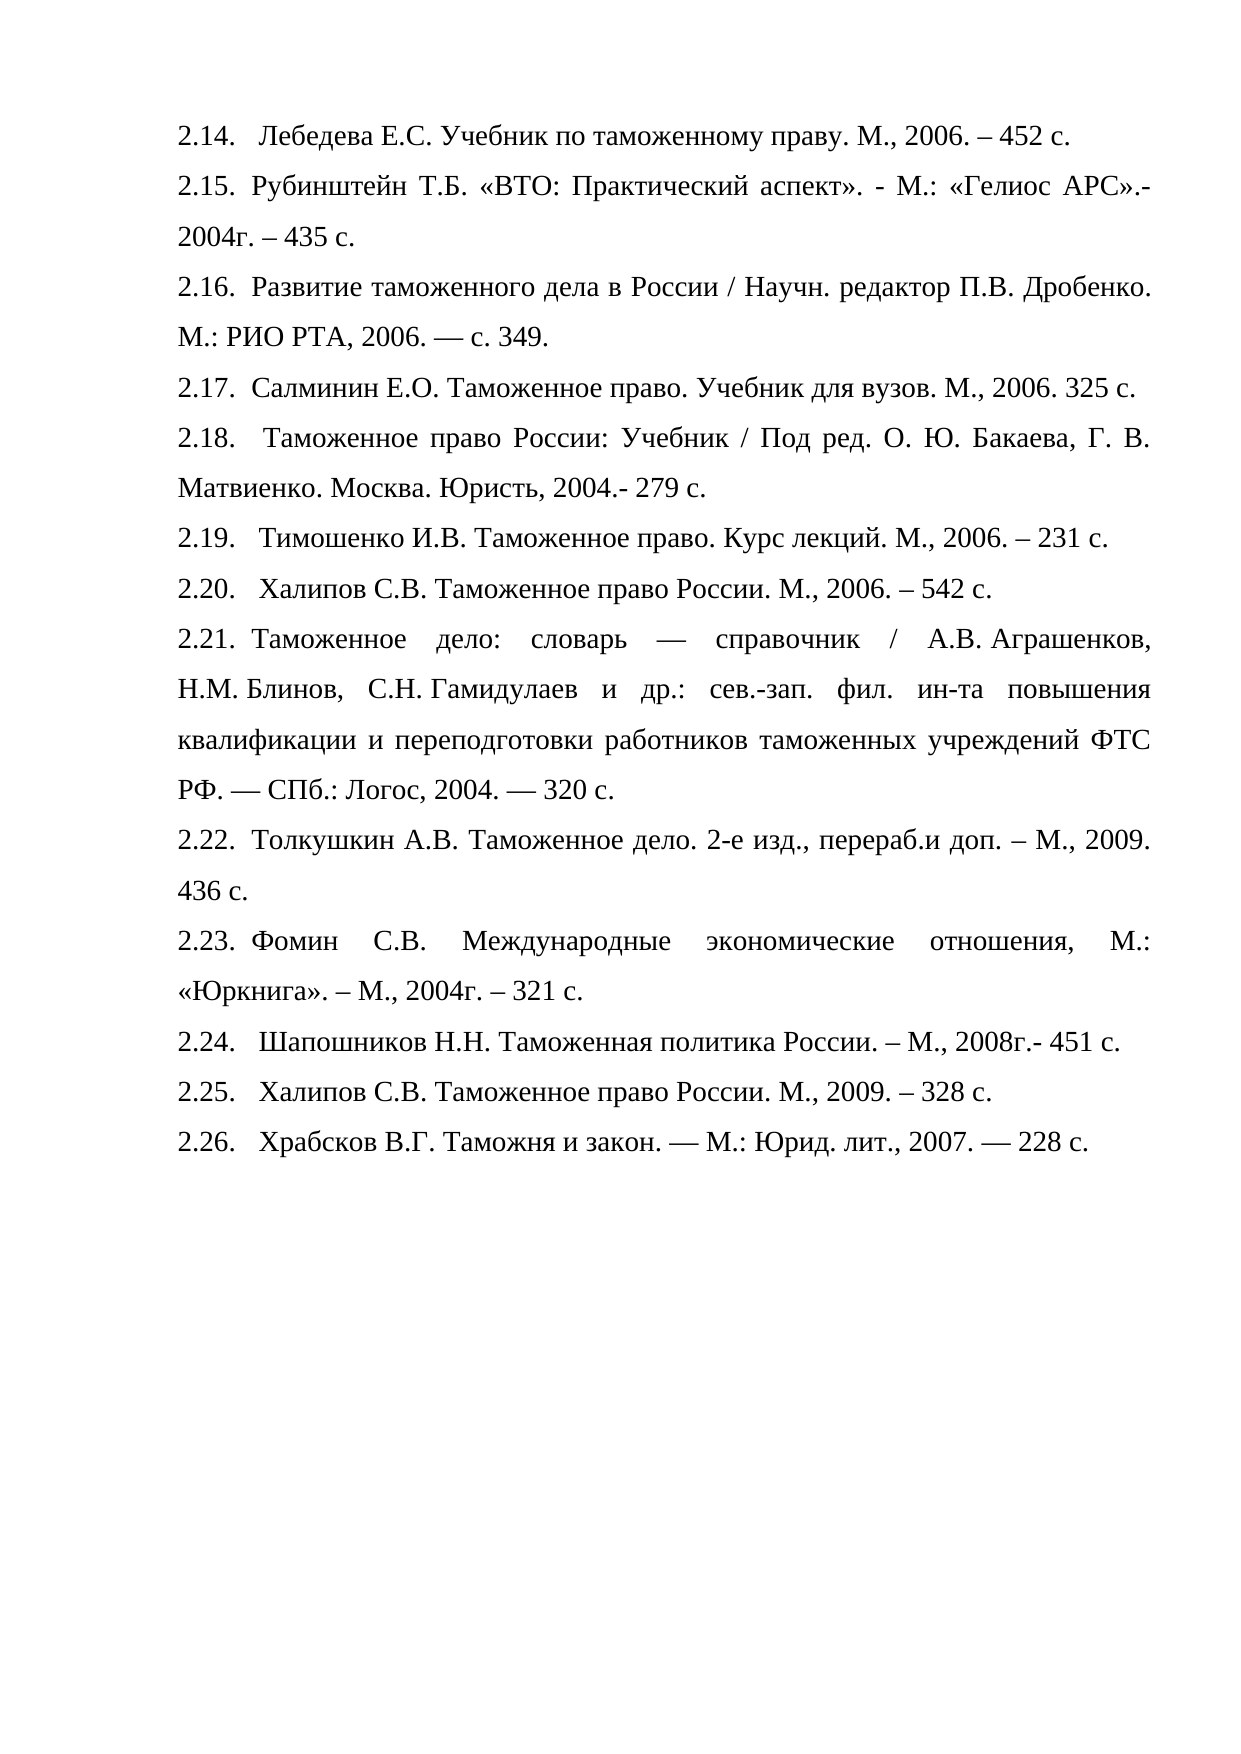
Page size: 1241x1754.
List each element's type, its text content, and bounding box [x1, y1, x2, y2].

list Шапошников Н.Н. Таможенная политика России. – М., 2008г.- 451 с. [177, 1024, 1152, 1057]
list Фомин С.В. Международные экономические отношения, М.: «Юркнига». – М., 2004г. – 321 с. [177, 923, 1152, 1007]
list Рубинштейн Т.Б. «ВТО: Практический аспект». - М.: «Гелиос АРС».- 2004г. – 435 с. [177, 168, 1152, 252]
list Халипов С.В. Таможенное право России. М., 2009. – 328 с. [177, 1074, 1152, 1108]
list Таможенное дело: словарь — справочник / А.В. Аграшенков, Н.М. Блинов, С.Н. Гамидулаев и др.: сев.-зап. фил. ин-та повышения квалификации и переподготовки работников таможенных учреждений ФТС РФ. — СПб.: Логос, 2004. — 320 с. [177, 621, 1152, 806]
list Тимошенко И.В. Таможенное право. Курс лекций. М., 2006. – 231 с. [177, 521, 1152, 554]
list Таможенное право России: Учебник / Под ред. О. Ю. Бакаева, Г. В. Матвиенко. Москва. Юристь, 2004.- 279 с. [177, 420, 1152, 504]
list Халипов С.В. Таможенное право России. М., 2006. – 542 с. [177, 571, 1152, 604]
list Лебедева Е.С. Учебник по таможенному праву. М., 2006. – 452 с. [177, 118, 1152, 152]
list Развитие таможенного дела в России / Научн. редактор П.В. Дробенко. М.: РИО РТА, 2006. — с. 349. [177, 269, 1152, 353]
list Салминин Е.О. Таможенное право. Учебник для вузов. М., 2006. 325 с. [177, 370, 1152, 403]
list Толкушкин А.В. Таможенное дело. 2-е изд., перераб.и доп. – М., 2009. 436 с. [177, 822, 1152, 906]
list Храбсков В.Г. Таможня и закон. — М.: Юрид. лит., 2007. — 228 с. [177, 1124, 1152, 1158]
